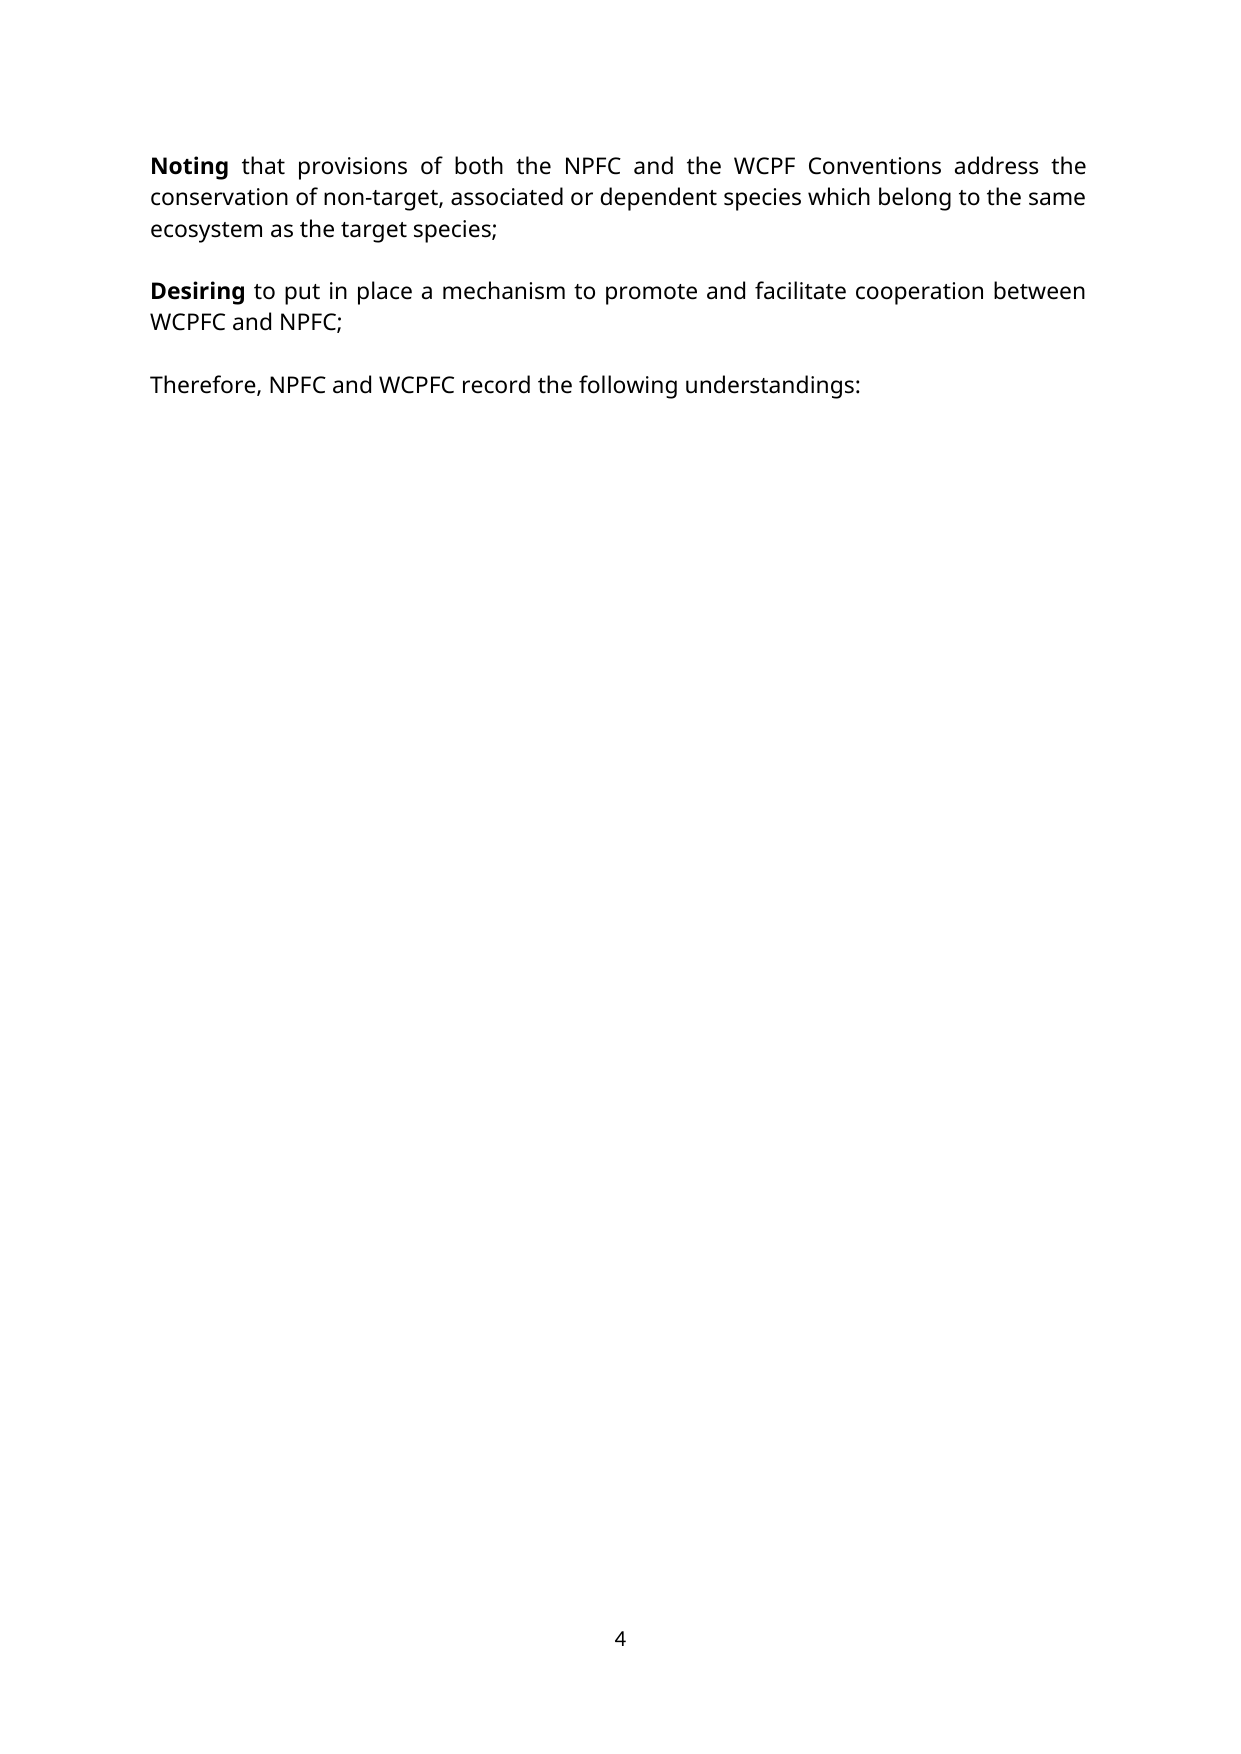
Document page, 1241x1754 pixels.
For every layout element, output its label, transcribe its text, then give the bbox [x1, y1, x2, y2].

text Noting that provisions of both the NPFC and the WCPF Conventions address the conservation of non-target, associated or dependent species which belong to the same ecosystem as the target species; [150, 150, 1087, 244]
text Therefore, NPFC and WCPFC record the following understandings: [150, 369, 1087, 400]
text Desiring to put in place a mechanism to promote and facilitate cooperation between WCPFC and NPFC; [150, 275, 1087, 337]
